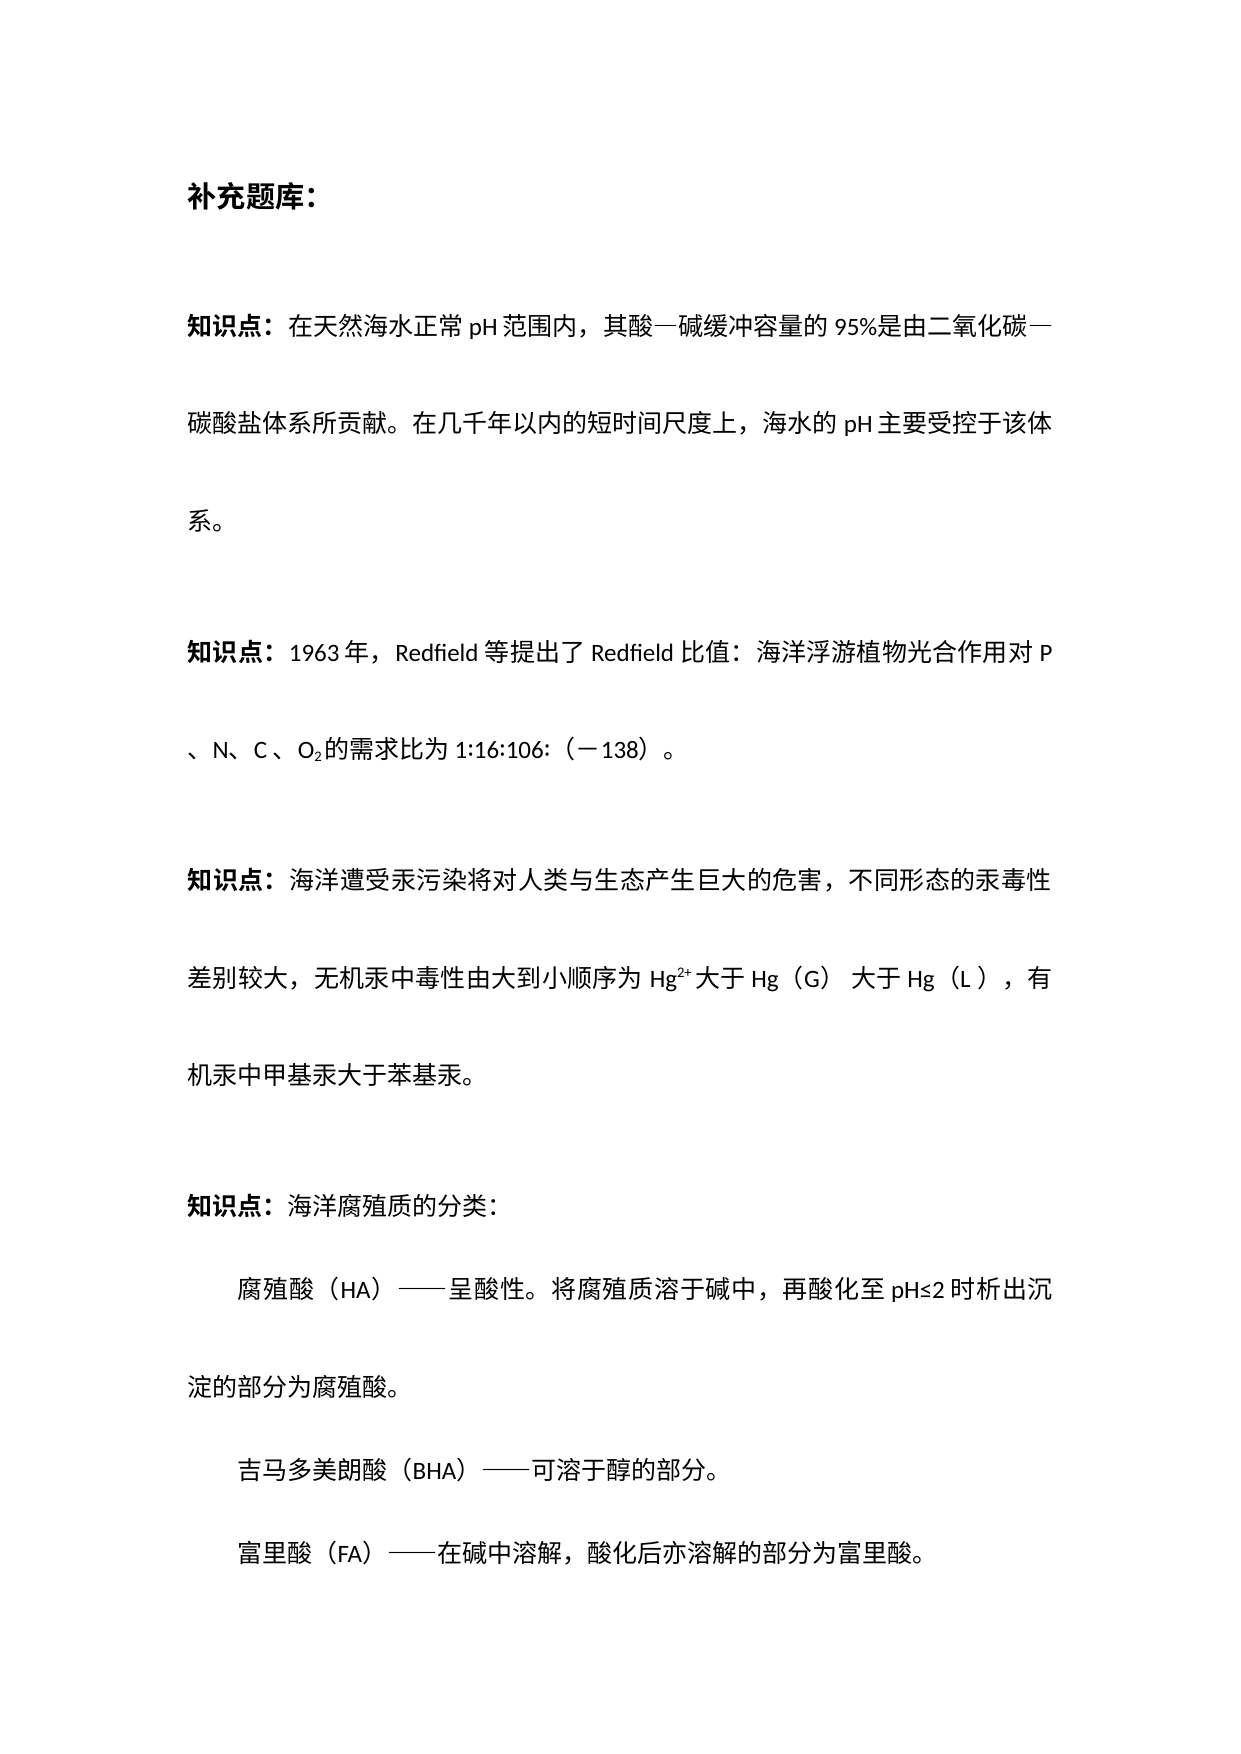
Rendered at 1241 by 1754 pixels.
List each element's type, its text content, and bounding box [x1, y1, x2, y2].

text 知识点：海洋腐殖质的分类： [187, 1172, 1053, 1237]
text 富里酸（FA）——在碱中溶解，酸化后亦溶解的部分为富里酸。 [187, 1519, 1053, 1584]
text 知识点：1963年，Redfield 等提出了Redfield 比值：海洋浮游植物光合作用对P 、N、C 、O2的需求比为1꞉16꞉106꞉（－138）。 [187, 618, 1053, 780]
text 知识点：海洋遭受汞污染将对人类与生态产生巨大的危害，不同形态的汞毒性差别较大，无机汞中毒性由大到小顺序为 Hg2+ 大于Hg（G） 大于Hg（L ），有机汞中甲基汞大于苯基汞。 [187, 846, 1053, 1106]
text 吉马多美朗酸（BHA）——可溶于醇的部分。 [187, 1436, 1053, 1501]
text 补充题库： [187, 162, 1053, 227]
text 知识点：在天然海水正常pH范围内，其酸—碱缓冲容量的95%是由二氧化碳—碳酸盐体系所贡献。在几千年以内的短时间尺度上，海水的pH主要受控于该体系。 [187, 292, 1053, 552]
text 腐殖酸（HA）——呈酸性。将腐殖质溶于碱中，再酸化至pH≤2时析出沉淀的部分为腐殖酸。 [187, 1255, 1053, 1418]
